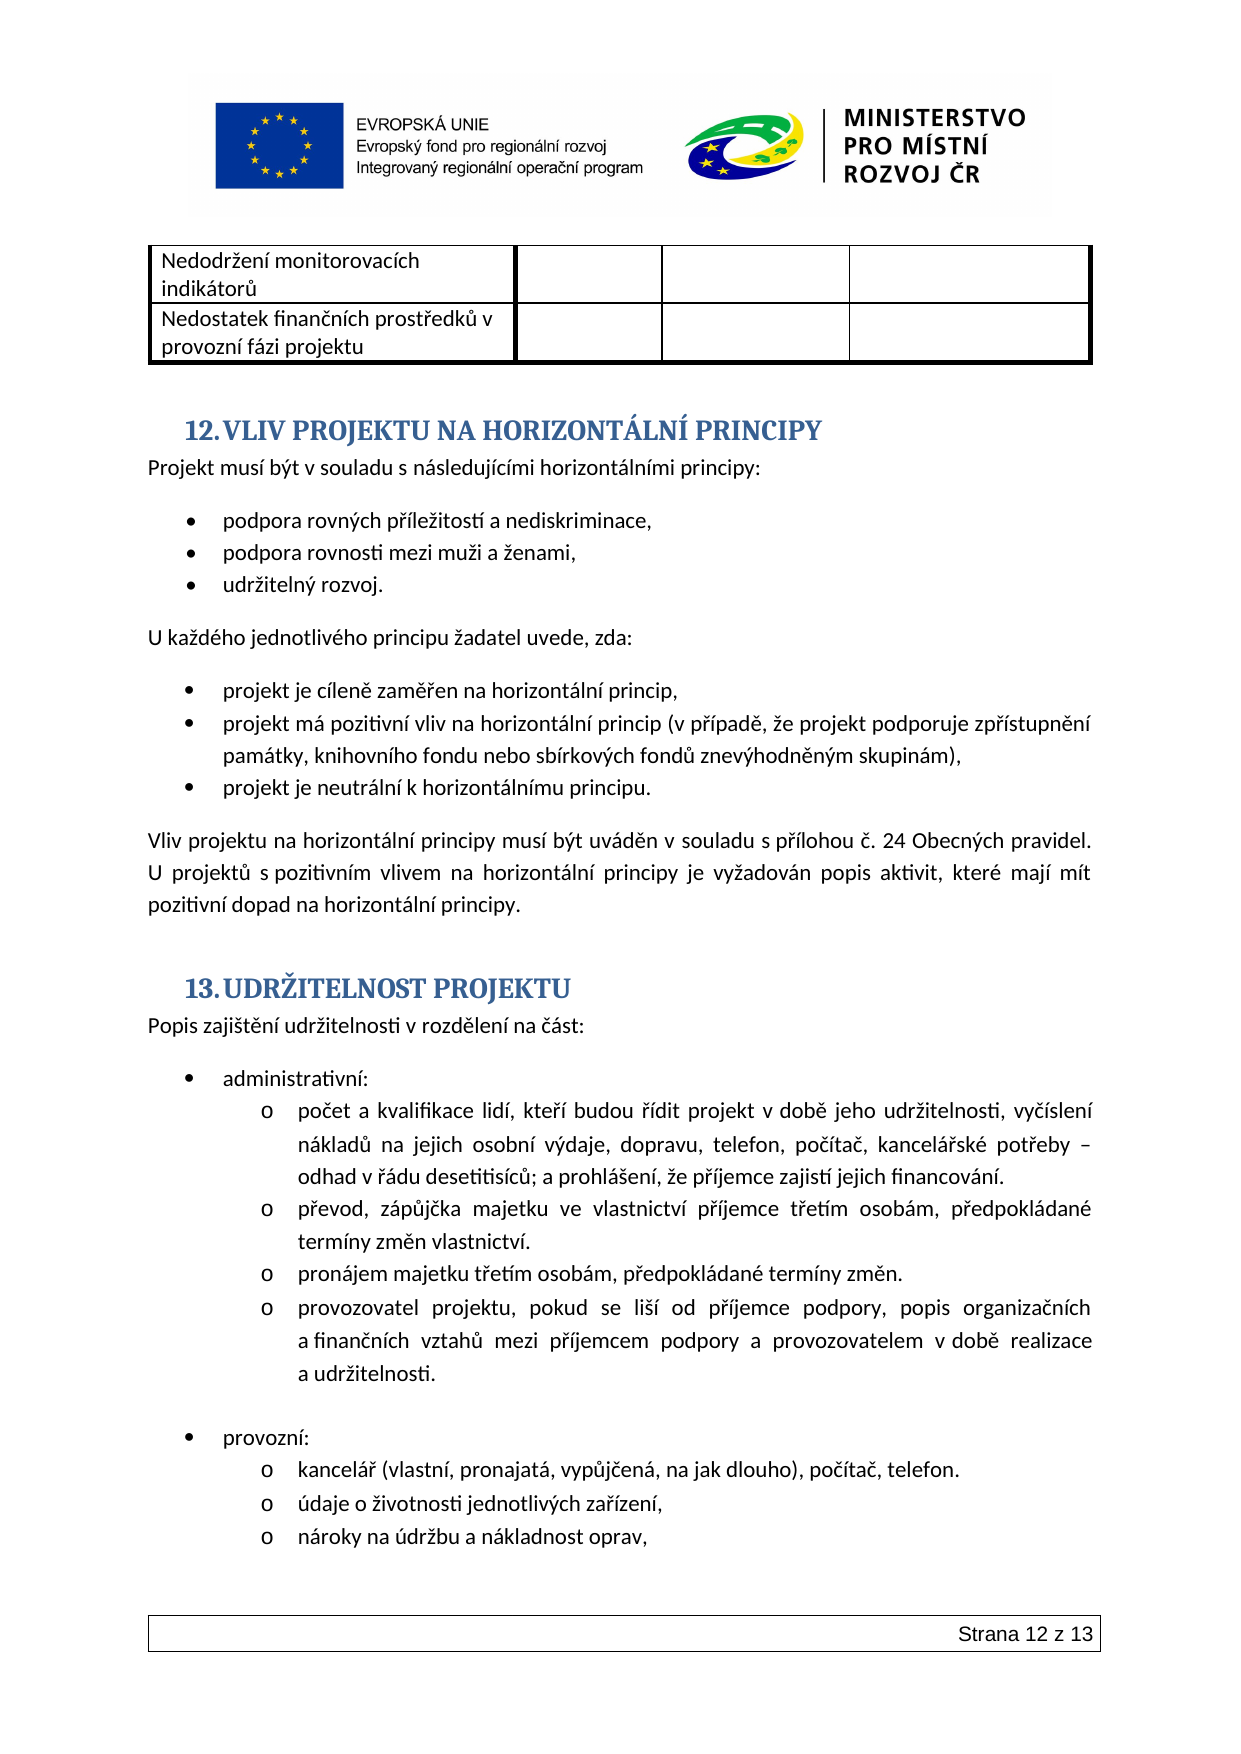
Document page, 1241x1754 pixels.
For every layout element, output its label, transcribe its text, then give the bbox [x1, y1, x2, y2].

list převod, zápůjčka majetku ve vlastnictví příjemce třetím osobám, předpokládané termíny změn vlastnictví. [260, 1194, 1093, 1255]
table_cell Nedostatek finančních prostředků v provozní fázi projektu [152, 304, 513, 360]
subtitle udržitelnost projektu [185, 973, 1093, 1006]
list provozovatel projektu, pokud se liší od příjemce podpory, popis organizačních a finančních vztahů mezi příjemcem podpory a provozovatelem v době realizace a udržitelnosti. [260, 1293, 1093, 1387]
list projekt je cíleně zaměřen na horizontální princip, [185, 676, 1093, 704]
table_cell [850, 304, 1088, 360]
subtitle Vliv projektu na horizontální principy [185, 414, 1093, 448]
list pronájem majetku třetím osobám, předpokládané termíny změn. [260, 1259, 1093, 1289]
text U každého jednotlivého principu žadatel uvede, zda: [148, 623, 1093, 651]
list kancelář (vlastní, pronajatá, vypůjčená, na jak dlouho), počítač, telefon. [260, 1455, 1093, 1484]
list provozní: [185, 1423, 1093, 1451]
table_cell [663, 246, 849, 302]
list podpora rovných příležitostí a nediskriminace, [185, 506, 1093, 534]
table_cell [518, 246, 661, 302]
table_cell [850, 246, 1088, 302]
list nároky na údržbu a nákladnost oprav, [260, 1522, 1093, 1551]
list administrativní: [185, 1064, 1093, 1092]
text Projekt musí být v souladu s následujícími horizontálními principy: [148, 453, 1093, 481]
text Vliv projektu na horizontální principy musí být uváděn v souladu s přílohou č. 24 Obecných pravidel. U projektů s pozitivním vlivem na horizontální principy je vyžadován popis aktivit, které mají mít pozitivní dopad na horizontální principy. [148, 826, 1093, 918]
list podpora rovnosti mezi muži a ženami, [185, 538, 1093, 566]
table_cell [518, 304, 661, 360]
list projekt má pozitivní vliv na horizontální princip (v případě, že projekt podporuje zpřístupnění památky, knihovního fondu nebo sbírkových fondů znevýhodněným skupinám), [185, 709, 1093, 769]
list údaje o životnosti jednotlivých zařízení, [260, 1489, 1093, 1518]
list projekt je neutrální k horizontálnímu principu. [185, 773, 1093, 801]
table_cell [663, 304, 849, 360]
picture [187, 73, 1053, 217]
list udržitelný rozvoj. [185, 570, 1093, 598]
list počet a kvalifikace lidí, kteří budou řídit projekt v době jeho udržitelnosti, vyčíslení nákladů na jejich osobní výdaje, dopravu, telefon, počítač, kancelářské potřeby – odhad v řádu desetitisíců; a prohlášení, že příjemce zajistí jejich financování. [260, 1096, 1093, 1190]
text Popis zajištění udržitelnosti v rozdělení na část: [148, 1011, 1093, 1039]
table_cell Nedodržení monitorovacích indikátorů [152, 246, 513, 302]
